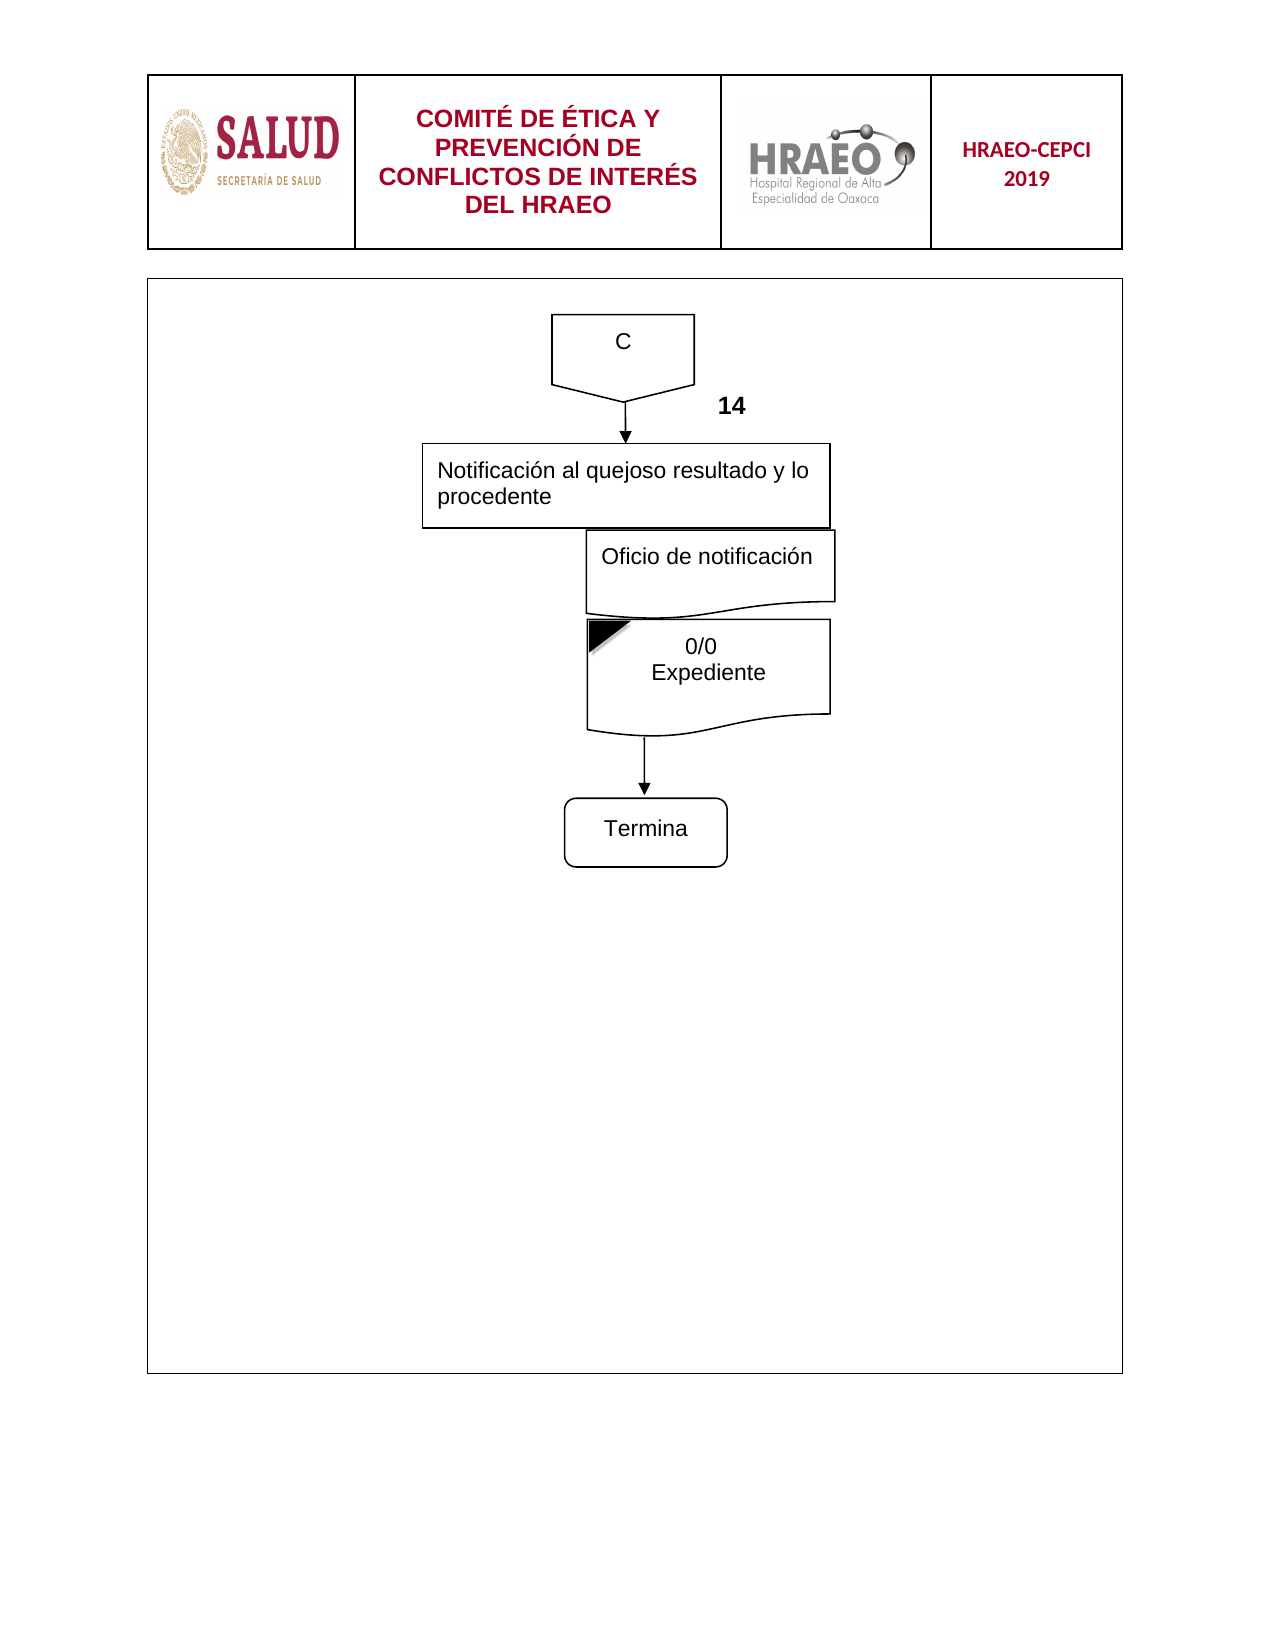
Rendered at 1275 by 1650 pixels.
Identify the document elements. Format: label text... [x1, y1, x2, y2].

picture [158, 103, 342, 200]
picture [740, 99, 923, 213]
table_header 14 [148, 279, 1122, 1372]
